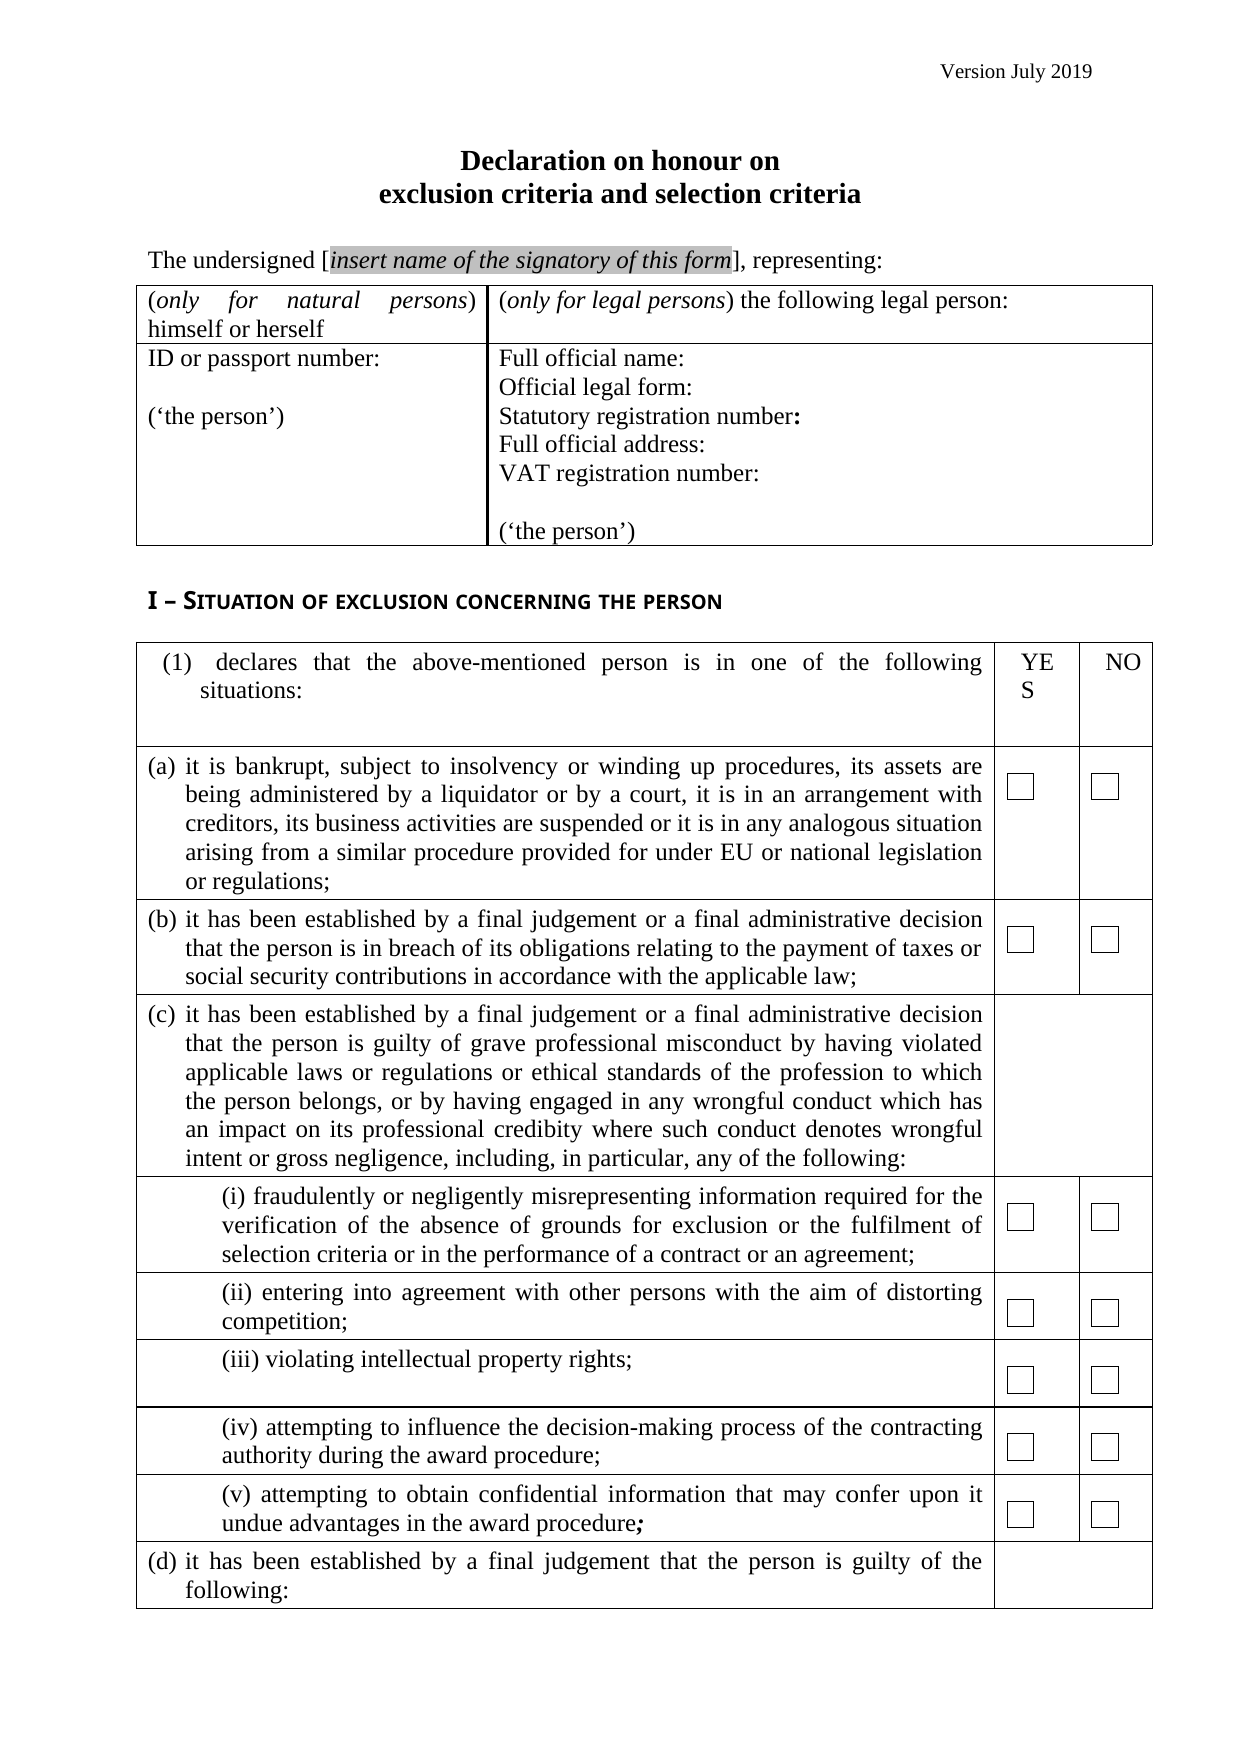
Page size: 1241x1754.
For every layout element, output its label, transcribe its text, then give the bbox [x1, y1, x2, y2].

table_cell [1080, 1475, 1152, 1541]
table_cell it is bankrupt, subject to insolvency or winding up procedures, its assets are being administered by a liquidator or by a court, it is in an arrangement with creditors, its business activities are suspended or it is in any analogous situation arising from a similar procedure provided for under EU or national legislation or regulations; [137, 747, 994, 899]
table_cell [995, 1408, 1079, 1474]
table_cell (v) attempting to obtain confidential information that may confer upon it undue advantages in the award procedure; [137, 1475, 994, 1541]
table_cell [1080, 900, 1152, 994]
table_cell [995, 900, 1079, 994]
table_cell (ii) entering into agreement with other persons with the aim of distorting competition; [137, 1273, 994, 1339]
table_header (only for natural persons) himself or herself [137, 286, 486, 343]
table_cell [995, 1340, 1079, 1406]
table_cell it has been established by a final judgement that the person is guilty of the following: [137, 1542, 994, 1608]
table_cell [995, 1475, 1079, 1541]
table_cell [1080, 1340, 1152, 1406]
table_cell [995, 1542, 1152, 1608]
table_header NO [1080, 643, 1152, 746]
table_cell (iii) violating intellectual property rights; [137, 1340, 994, 1406]
table_cell [1080, 1177, 1152, 1272]
table_header YES [995, 643, 1079, 746]
table_cell [1080, 747, 1152, 899]
table_header (only for legal persons) the following legal person: [489, 286, 1152, 343]
title I – Situation of exclusion concerning the person [148, 583, 1092, 617]
table_cell it has been established by a final judgement or a final administrative decision that the person is in breach of its obligations relating to the payment of taxes or social security contributions in accordance with the applicable law; [137, 900, 994, 994]
table_cell [995, 1273, 1079, 1339]
text The undersigned [insert name of the signatory of this form], representing: [148, 246, 330, 274]
table_cell [995, 995, 1152, 1176]
table_cell it has been established by a final judgement or a final administrative decision that the person is guilty of grave professional misconduct by having violated applicable laws or regulations or ethical standards of the profession to which the person belongs, or by having engaged in any wrongful conduct which has an impact on its professional credibity where such conduct denotes wrongful intent or gross negligence, including, in particular, any of the following: [137, 995, 994, 1176]
table_cell [1080, 1273, 1152, 1339]
table_cell [995, 747, 1079, 899]
text Declaration on honour on exclusion criteria and selection criteria [148, 143, 1092, 210]
table_cell ID or passport number: (‘the person’) [137, 344, 486, 544]
table_cell Full official name: Official legal form: Statutory registration number: Full official address: VAT registration number: (‘the person’) [489, 344, 1152, 544]
text The undersigned [insert name of the signatory of this form], representing: [732, 246, 1092, 274]
table_cell [995, 1177, 1079, 1272]
table_cell (i) fraudulently or negligently misrepresenting information required for the verification of the absence of grounds for exclusion or the fulfilment of selection criteria or in the performance of a contract or an agreement; [137, 1177, 994, 1272]
table_header declares that the above-mentioned person is in one of the following situations: [137, 643, 994, 746]
table_cell [1080, 1408, 1152, 1474]
table_cell (iv) attempting to influence the decision-making process of the contracting authority during the award procedure; [137, 1408, 994, 1474]
